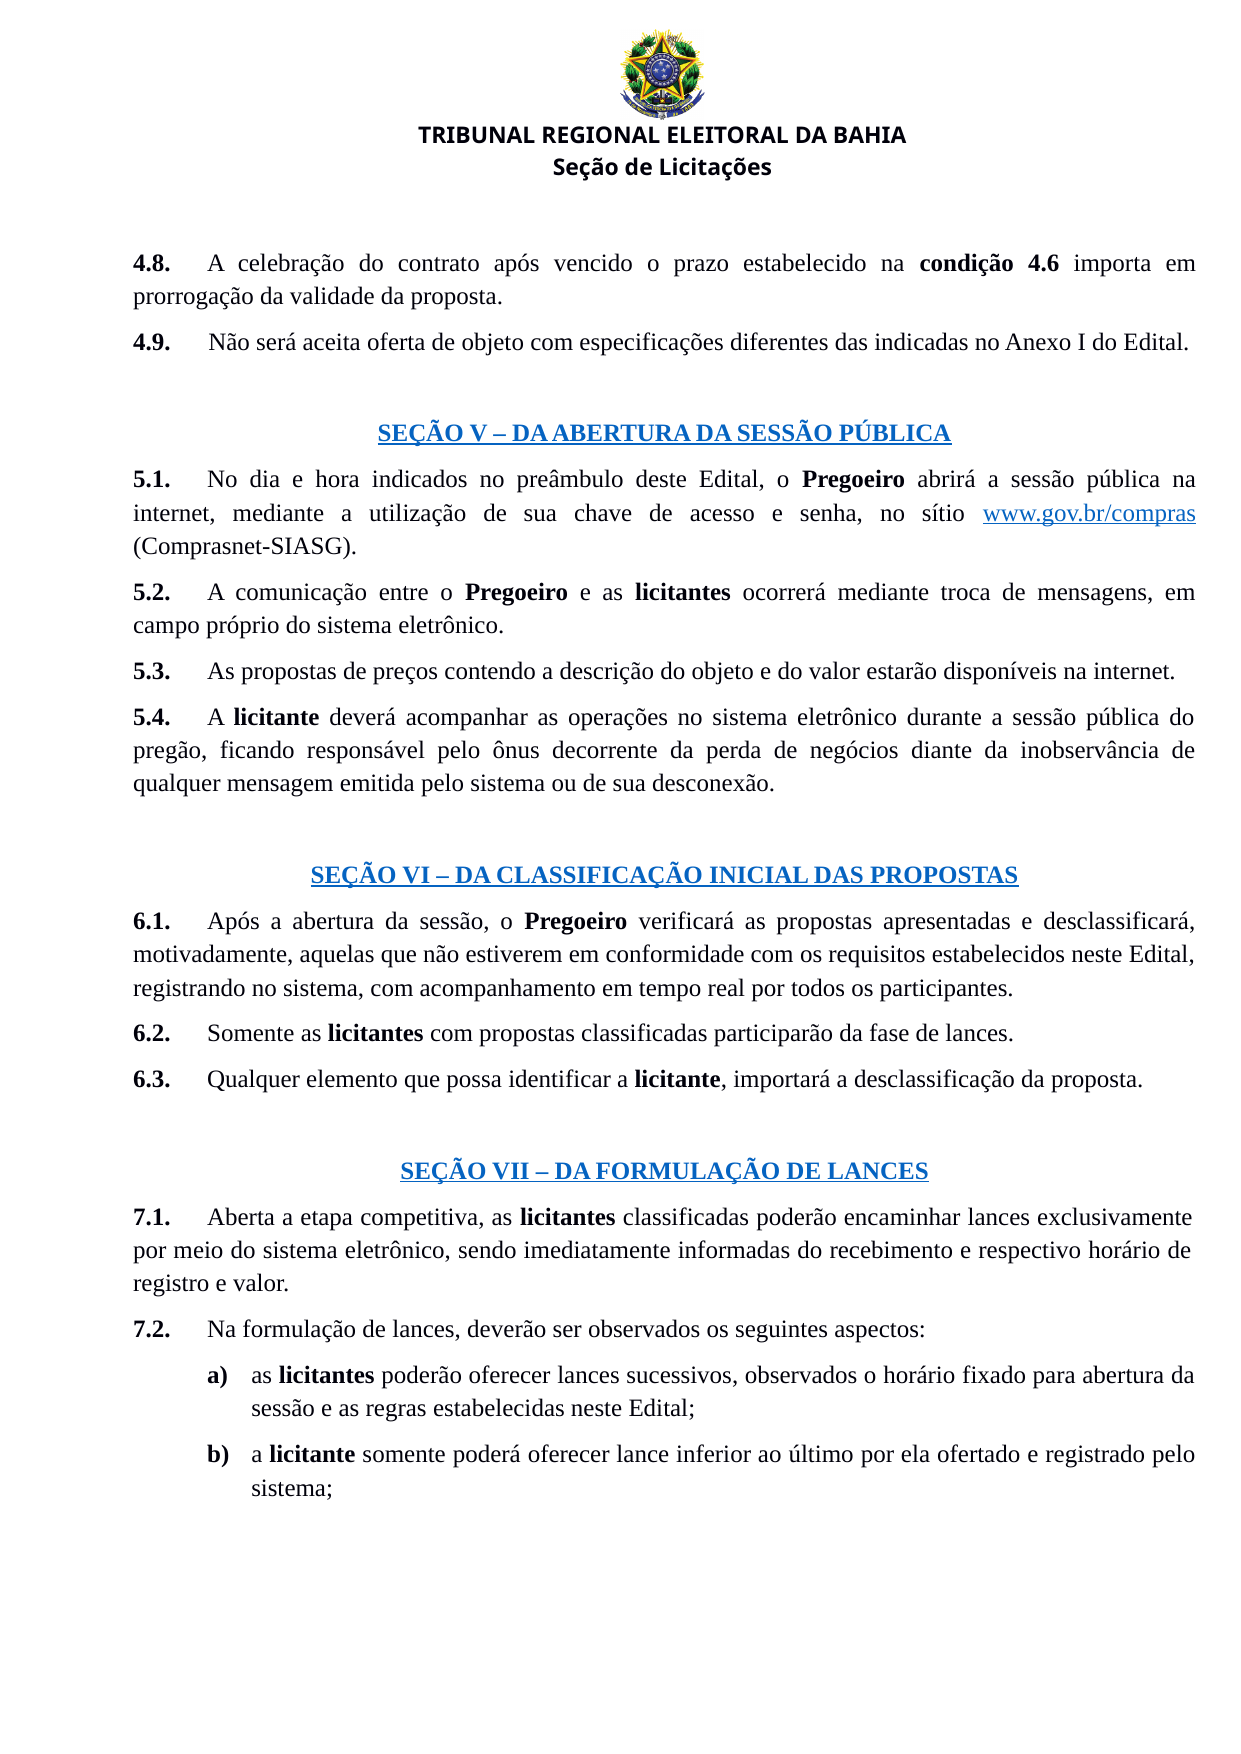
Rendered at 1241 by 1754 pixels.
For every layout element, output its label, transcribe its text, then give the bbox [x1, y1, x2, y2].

text 7.1. Aberta a etapa competitiva, as licitantes classificadas poderão encaminhar lances exclusivamente por meio do sistema eletrônico, sendo imediatamente informadas do recebimento e respectivo horário de registro e valor. [133, 1198, 1193, 1298]
text SEÇÃO VI – DA CLASSIFICAÇÃO INICIAL DAS PROPOSTAS [133, 857, 1196, 890]
text 6.1. Após a abertura da sessão, o Pregoeiro verificará as propostas apresentadas e desclassificará, motivadamente, aquelas que não estiverem em conformidade com os requisitos estabelecidos neste Edital, registrando no sistema, com acompanhamento em tempo real por todos os participantes. [133, 903, 1196, 1003]
text 5.2. A comunicação entre o Pregoeiro e as licitantes ocorrerá mediante troca de mensagens, em campo próprio do sistema eletrônico. [133, 573, 1196, 640]
text 5.4. A licitante deverá acompanhar as operações no sistema eletrônico durante a sessão pública do pregão, ficando responsável pelo ônus decorrente da perda de negócios diante da inobservância de qualquer mensagem emitida pelo sistema ou de sua desconexão. [133, 698, 1196, 798]
text 7.2. Na formulação de lances, deverão ser observados os seguintes aspectos: [133, 1311, 1193, 1344]
text SEÇÃO VII – DA FORMULAÇÃO DE LANCES [133, 1153, 1196, 1186]
text 4.9. Não será aceita oferta de objeto com especificações diferentes das indicadas no Anexo I do Edital. [133, 323, 1196, 357]
text 5.3. As propostas de preços contendo a descrição do objeto e do valor estarão disponíveis na internet. [133, 653, 1196, 686]
text SEÇÃO V – DA ABERTURA DA SESSÃO PÚBLICA [133, 415, 1196, 448]
text 5.1. No dia e hora indicados no preâmbulo deste Edital, o Pregoeiro abrirá a sessão pública na internet, mediante a utilização de sua chave de acesso e senha, no sítio www.gov.br/compras (Comprasnet-SIASG). [133, 461, 1196, 561]
text b) a licitante somente poderá oferecer lance inferior ao último por ela ofertado e registrado pelo sistema; [207, 1436, 1196, 1503]
text a) as licitantes poderão oferecer lances sucessivos, observados o horário fixado para abertura da sessão e as regras estabelecidas neste Edital; [207, 1357, 1196, 1423]
text 6.3. Qualquer elemento que possa identificar a licitante, importará a desclassificação da proposta. [133, 1061, 1193, 1094]
text 4.8. A celebração do contrato após vencido o prazo estabelecido na condição 4.6 importa em prorrogação da validade da proposta. [133, 244, 1196, 311]
text 6.2. Somente as licitantes com propostas classificadas participarão da fase de lances. [133, 1015, 1196, 1048]
